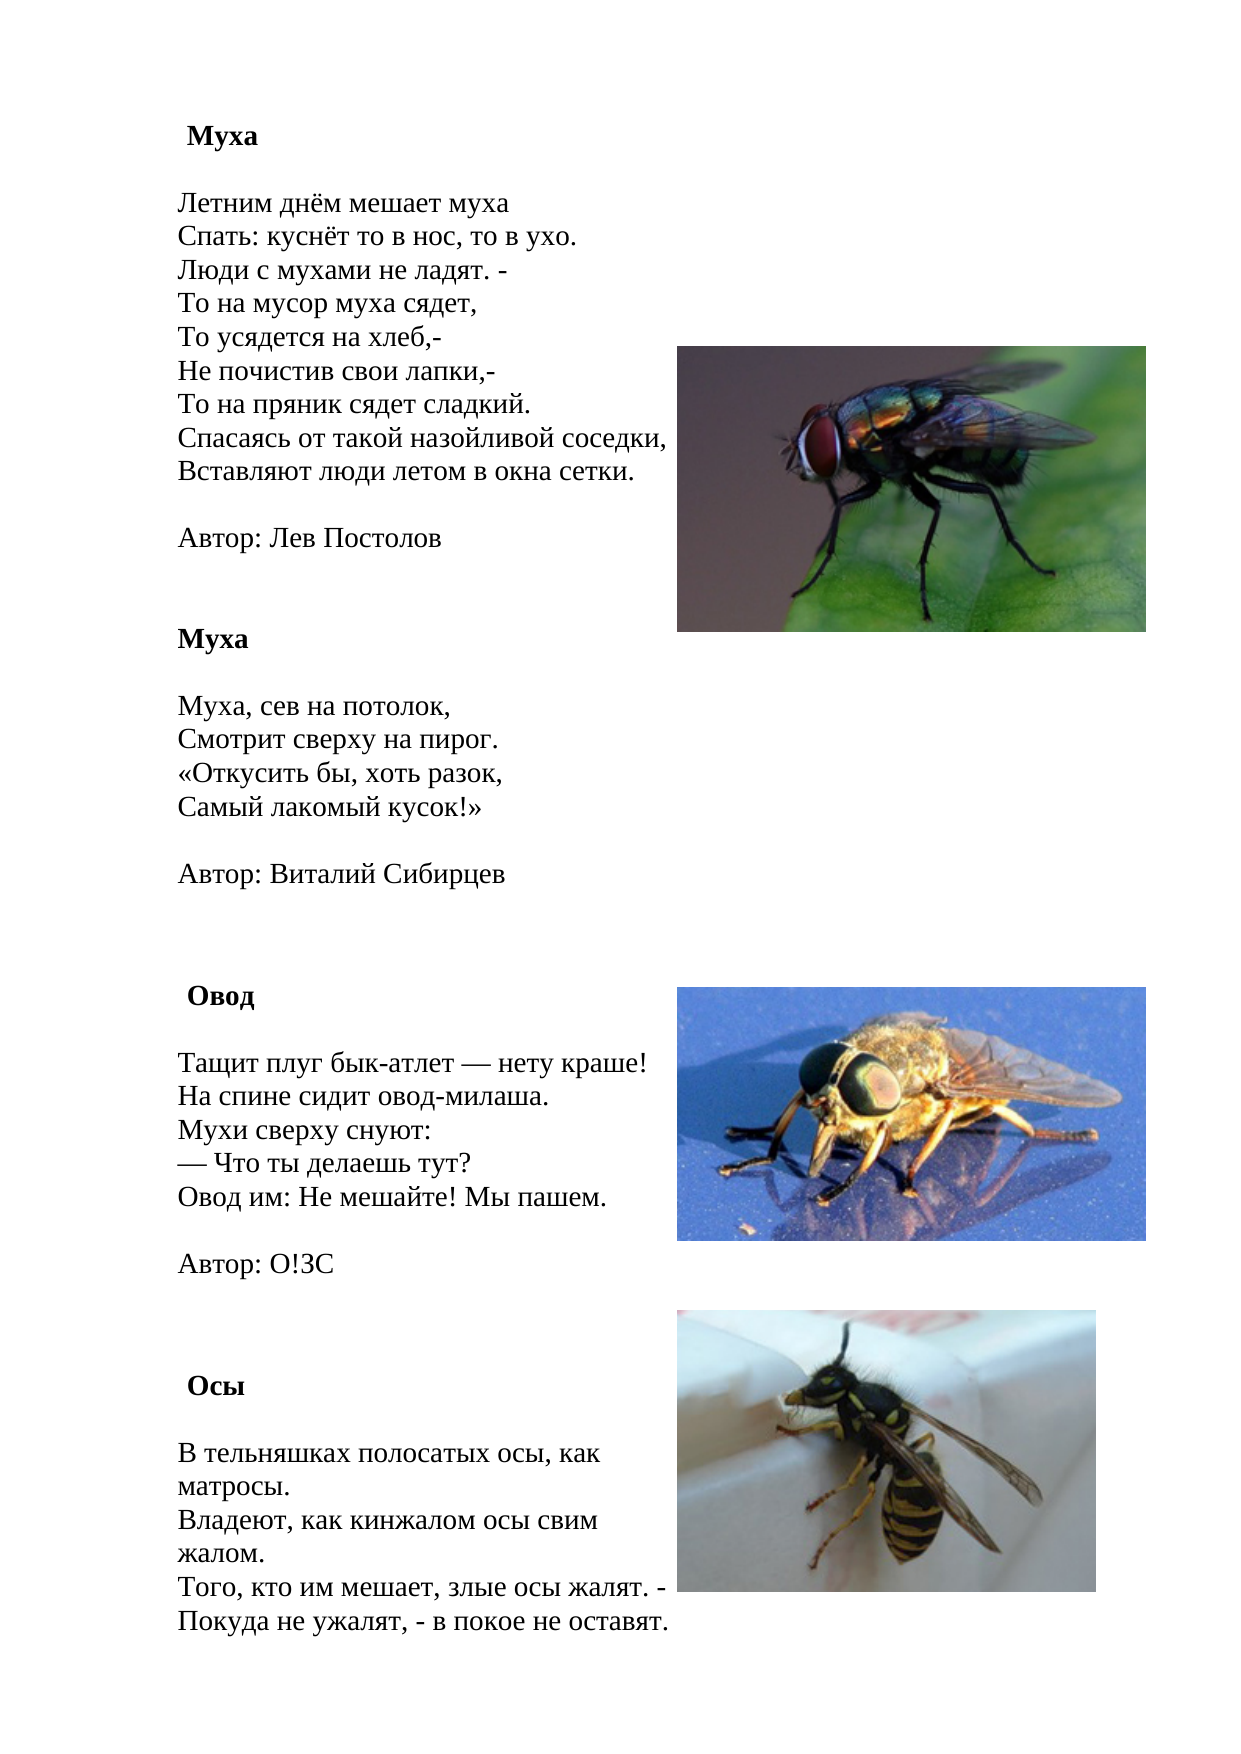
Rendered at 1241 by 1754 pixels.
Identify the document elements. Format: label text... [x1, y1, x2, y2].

table_cell [676, 59, 1159, 919]
picture [677, 346, 1146, 632]
table_cell [676, 1309, 1159, 1638]
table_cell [176, 1309, 676, 1638]
picture [677, 1310, 1096, 1592]
table_cell Овод Тащит плуг бык-атлет — нету краше! На спине сидит овод-милаша. Мухи сверху снуют: — Что ты делаешь тут? Овод им: Не мешайте! Мы пашем. Автор: О!ЗС [176, 919, 676, 1309]
picture [677, 987, 1146, 1241]
table_cell [676, 919, 1159, 1309]
table_cell Муха Летним днём мешает муха Спать: куснёт то в нос, то в ухо. Люди с мухами не ладят. - То на мусор муха сядет, То усядется на хлеб,- Не почистив свои лапки,- То на пряник сядет сладкий. Спасаясь от такой назойливой соседки, Вставляют люди летом в окна сетки. Автор: Лев Постолов Муха Муха, сев на потолок, Смотрит сверху на пирог. «Откусить бы, хоть разок, Самый лакомый кусок!» Автор: Виталий Сибирцев [176, 59, 676, 919]
